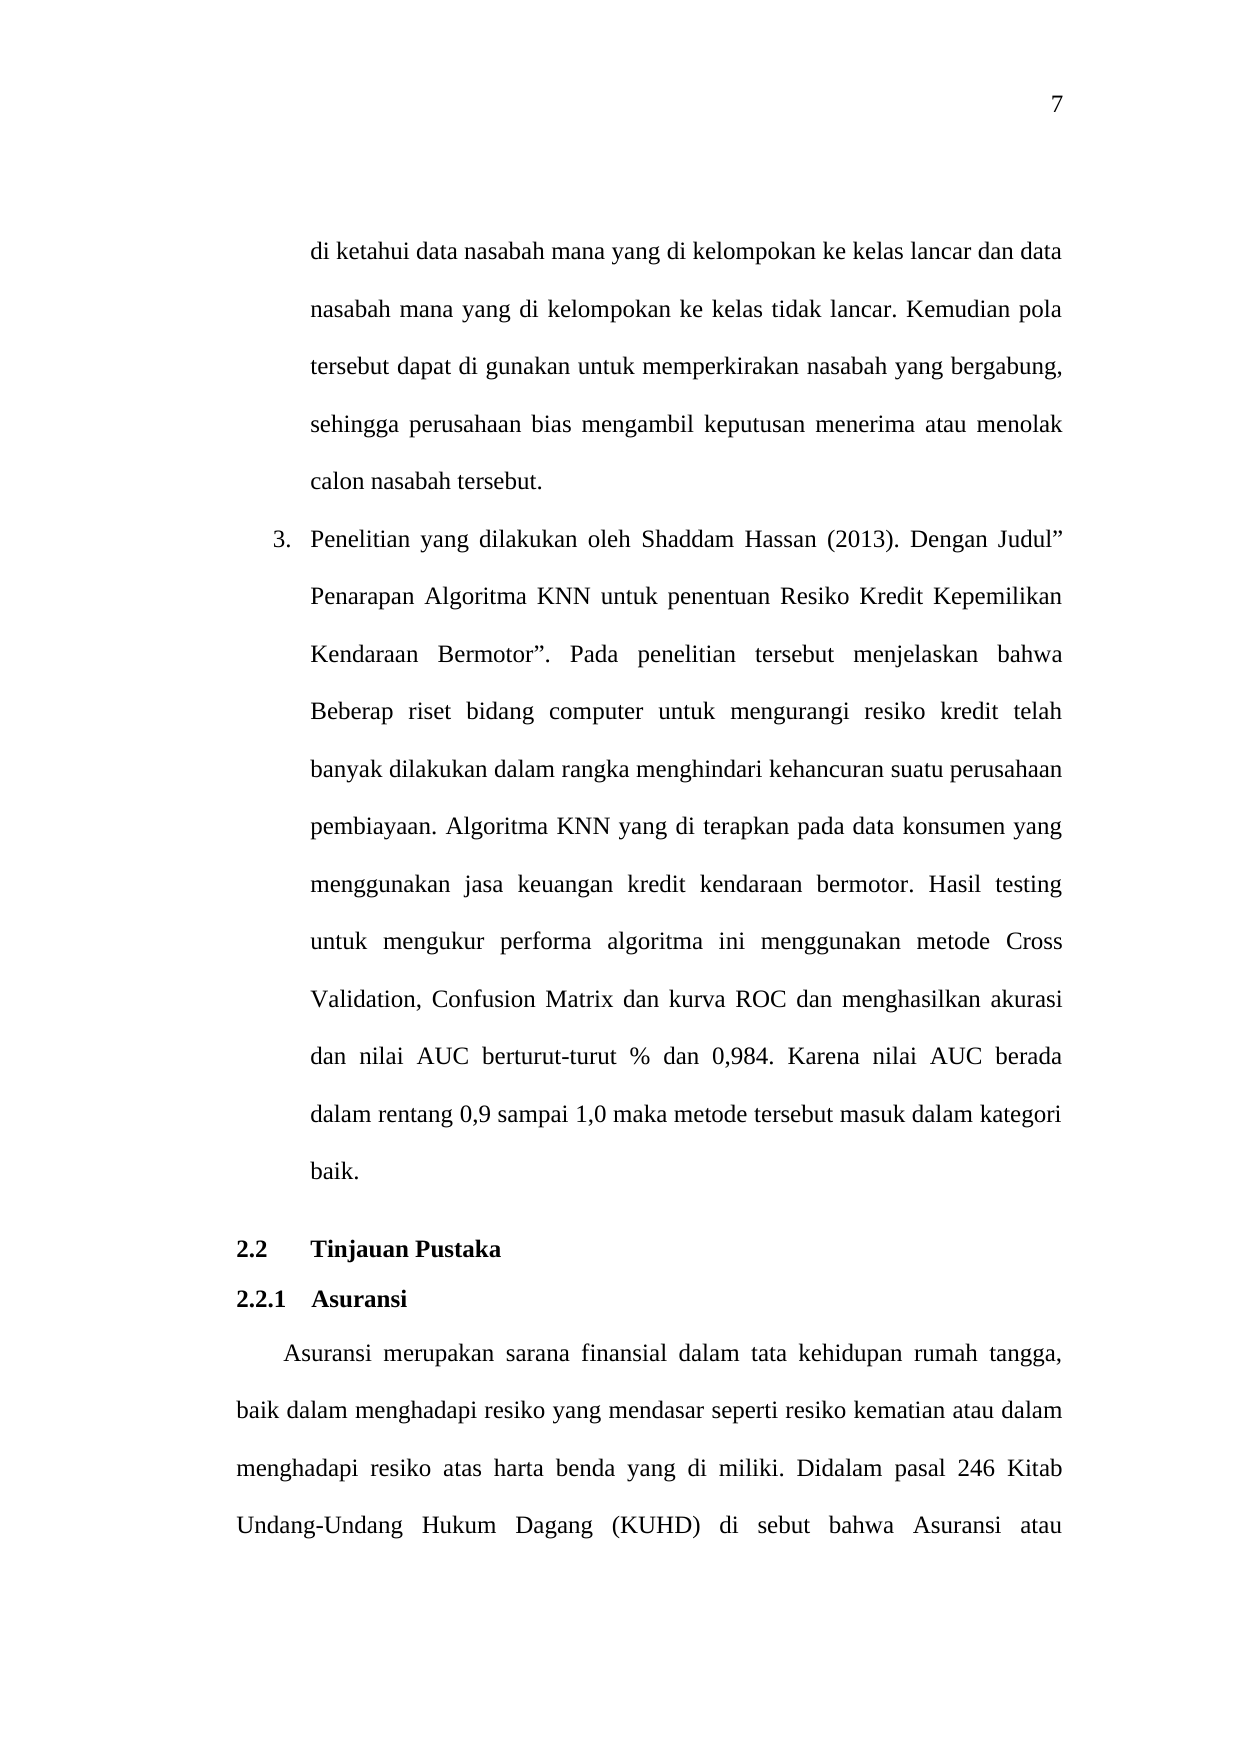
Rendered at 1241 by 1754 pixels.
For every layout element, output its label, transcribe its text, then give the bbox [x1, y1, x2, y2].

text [236, 1338, 1063, 1539]
subtitle Tinjauan Pustaka [236, 1234, 1063, 1263]
subtitle Asuransi [236, 1284, 1063, 1313]
list Penelitian yang dilakukan oleh Shaddam Hassan (2013). Dengan Judul” Penarapan Algoritma KNN untuk penentuan Resiko Kredit Kepemilikan Kendaraan Bermotor”. Pada penelitian tersebut menjelaskan bahwa Beberap riset bidang computer untuk mengurangi resiko kredit telah banyak dilakukan dalam rangka menghindari kehancuran suatu perusahaan pembiayaan. Algoritma KNN yang di terapkan pada data konsumen yang menggunakan jasa keuangan kredit kendaraan bermotor. Hasil testing untuk mengukur performa algoritma ini menggunakan metode Cross Validation, Confusion Matrix dan kurva ROC dan menghasilkan akurasi dan nilai AUC berturut-turut % dan 0,984. Karena nilai AUC berada dalam rentang 0,9 sampai 1,0 maka metode tersebut masuk dalam kategori baik. [273, 524, 1063, 1185]
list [273, 236, 1063, 495]
